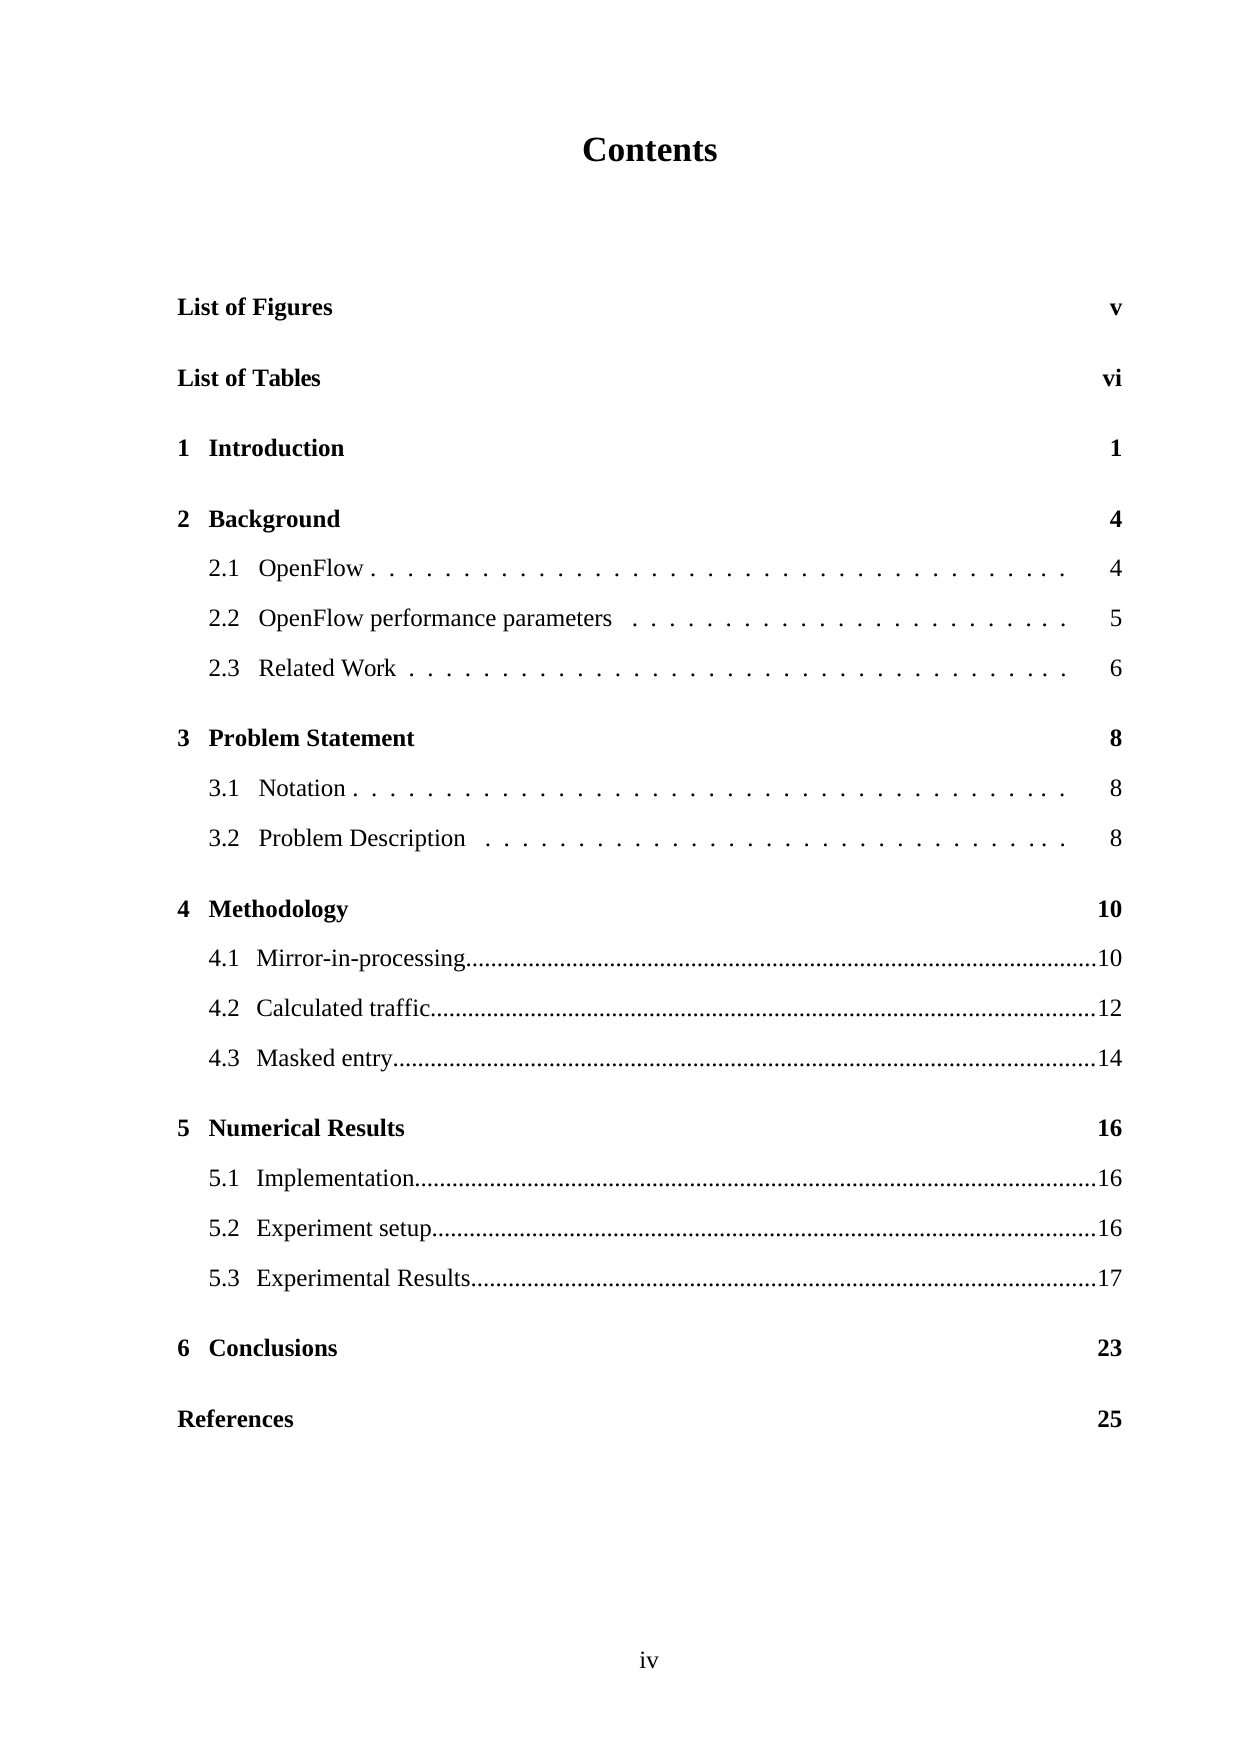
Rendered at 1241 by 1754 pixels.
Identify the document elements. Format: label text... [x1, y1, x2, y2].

subtitle Contents [580, 128, 719, 169]
subtitle List of Figures v [177, 292, 1134, 321]
